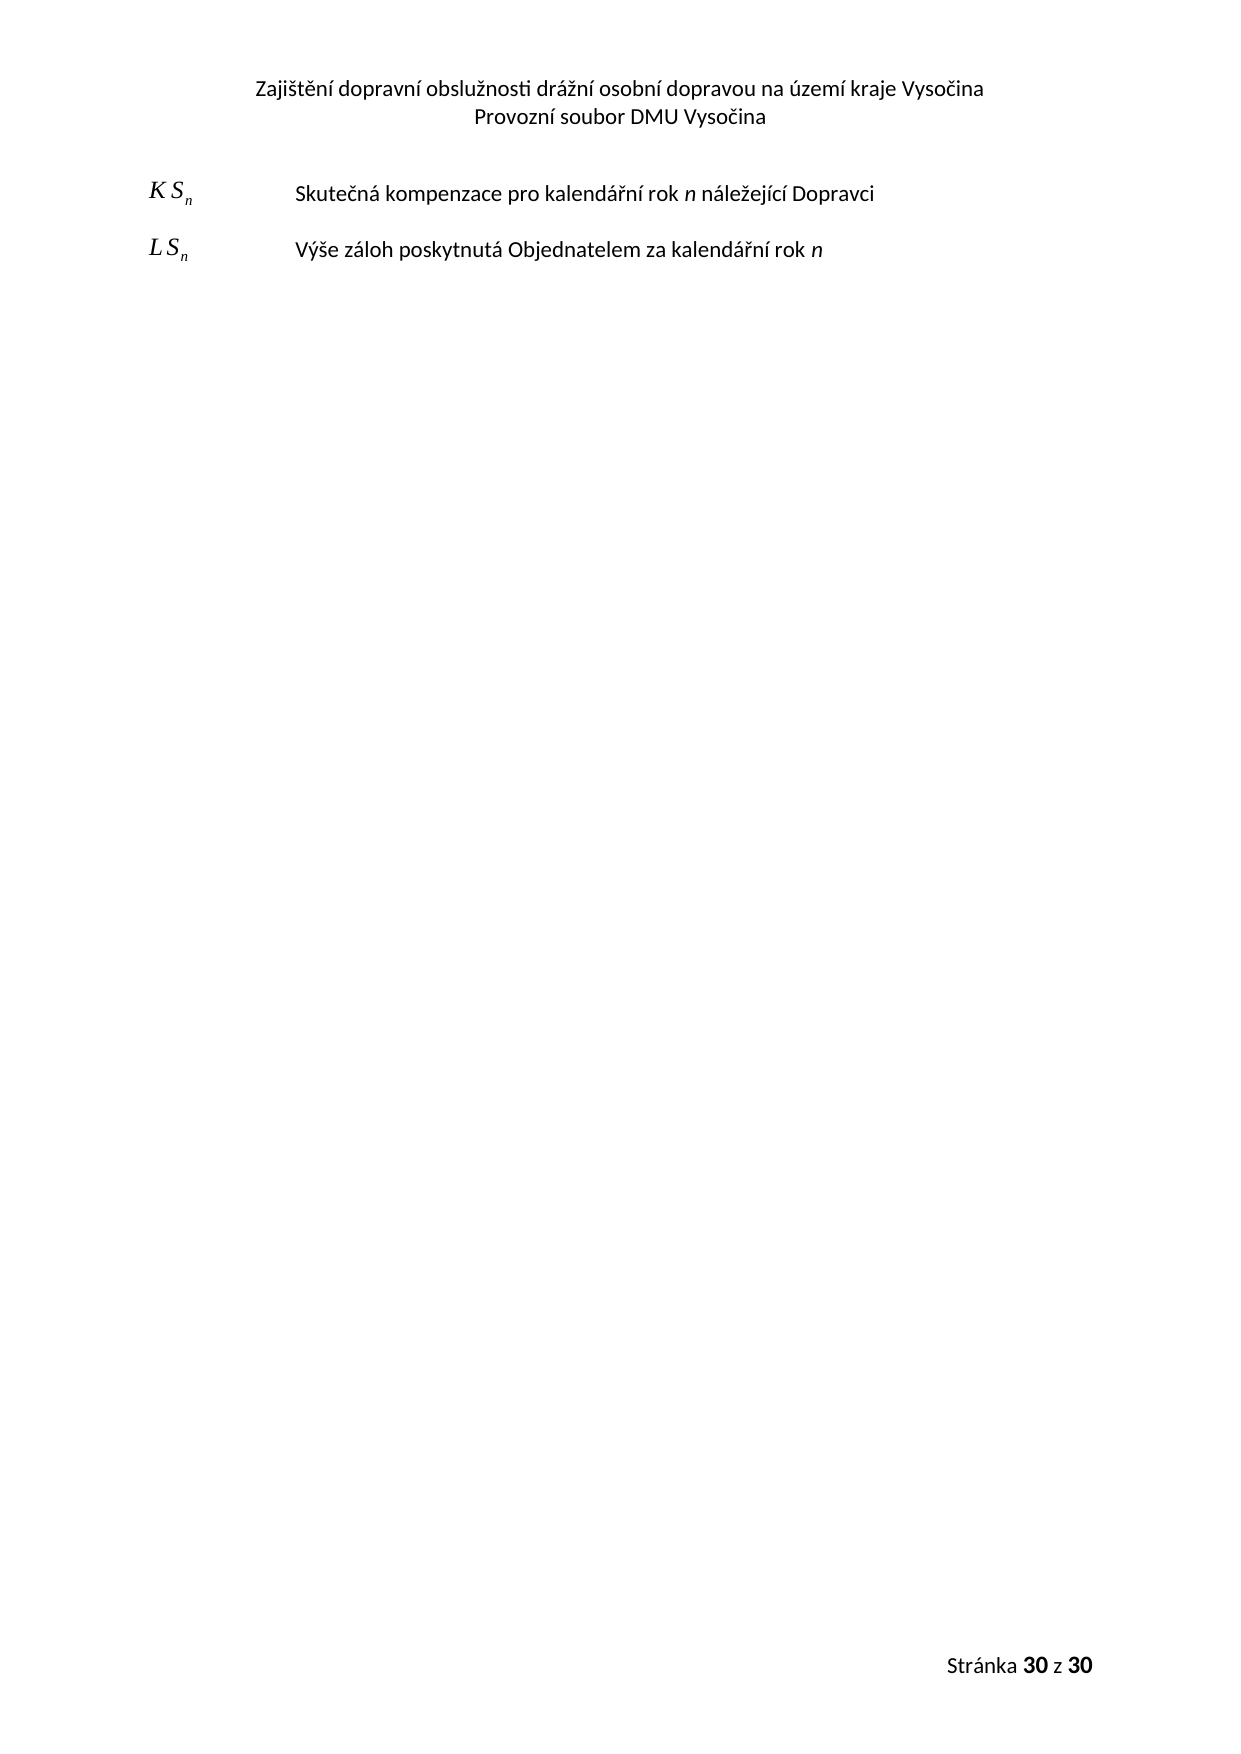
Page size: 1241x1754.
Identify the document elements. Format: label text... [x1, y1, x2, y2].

text Výše záloh poskytnutá Objednatelem za kalendářní rok n [148, 233, 1092, 265]
text Skutečná kompenzace pro kalendářní rok n náležející Dopravci [148, 177, 1092, 208]
